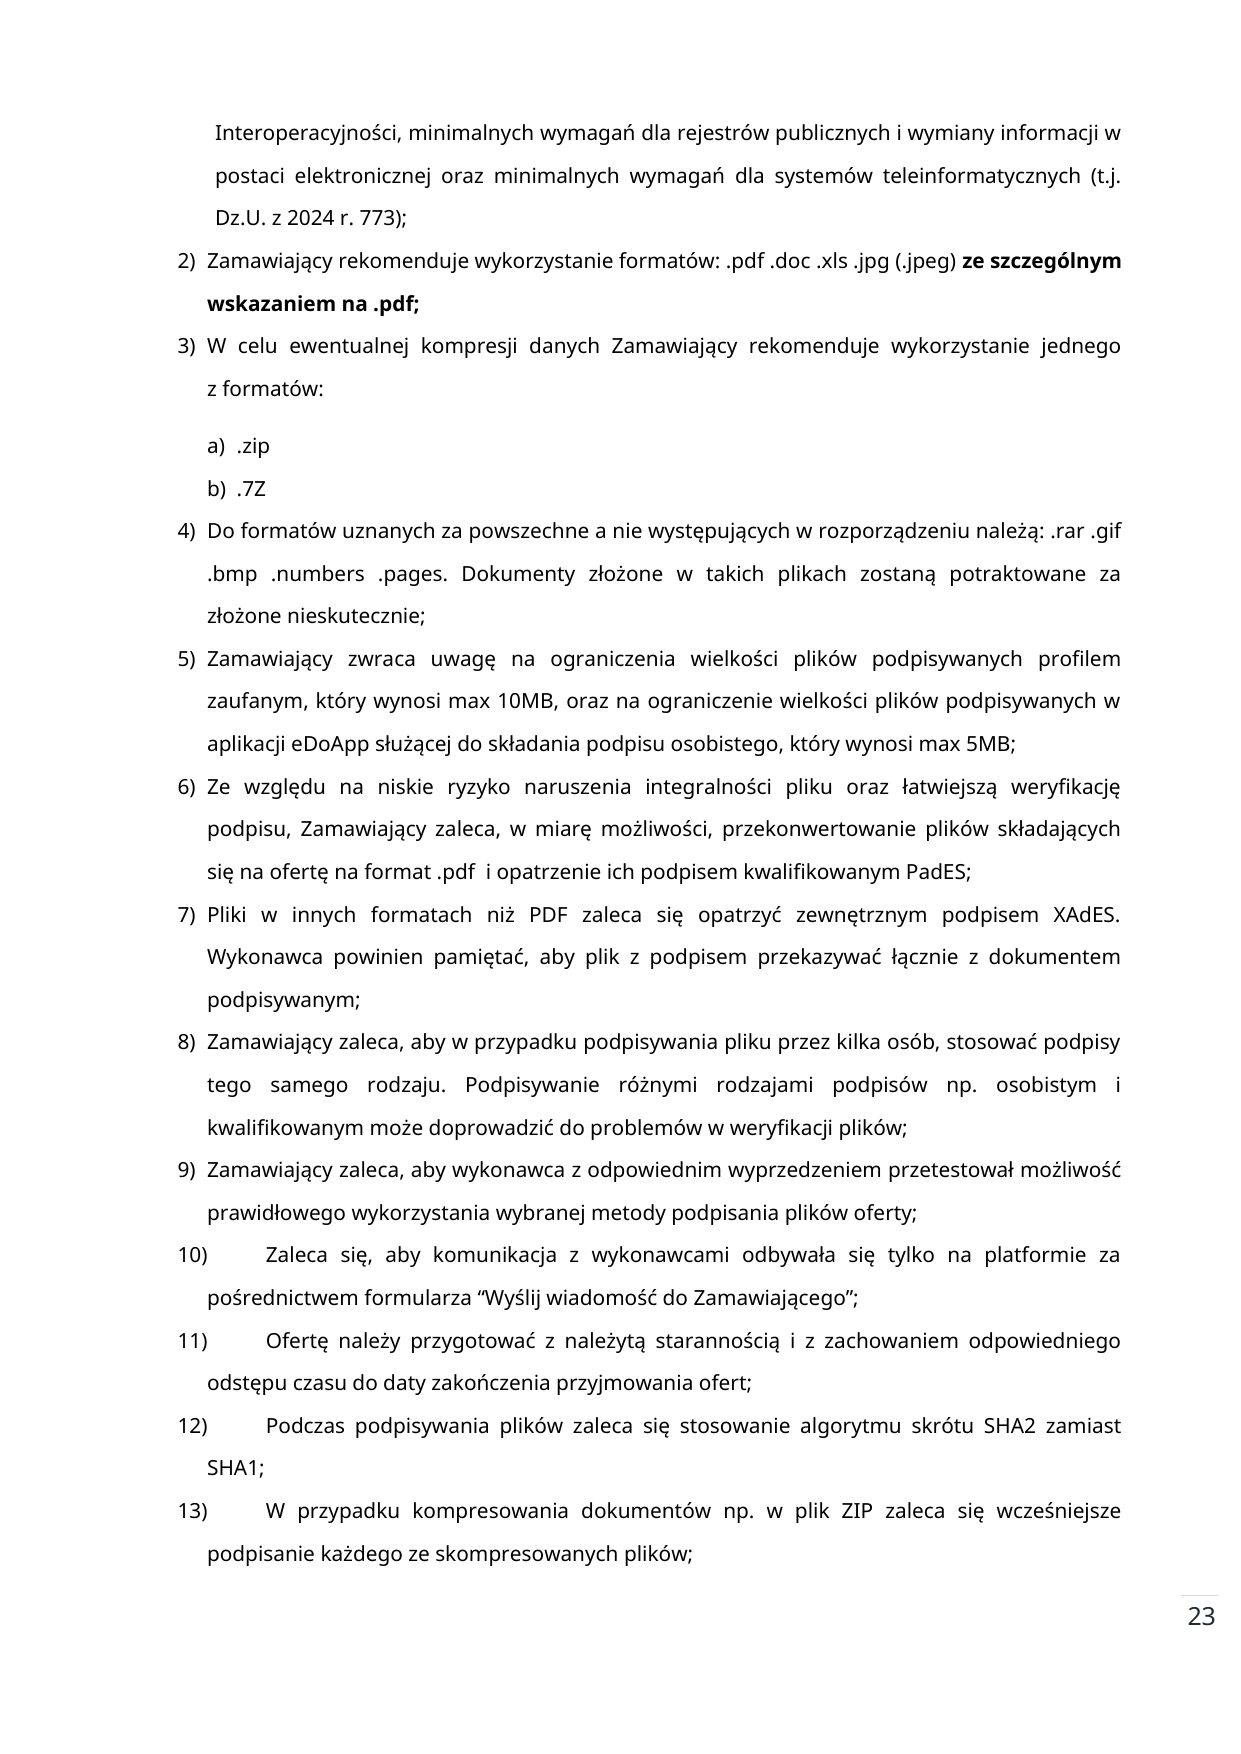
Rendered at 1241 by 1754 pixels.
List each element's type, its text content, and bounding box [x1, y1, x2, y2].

subtitle Zamawiający zaleca, aby w przypadku podpisywania pliku przez kilka osób, stosować podpisy tego samego rodzaju. Podpisywanie różnymi rodzajami podpisów np. osobistym i kwalifikowanym może doprowadzić do problemów w weryfikacji plików; [177, 1027, 1122, 1141]
subtitle Podczas podpisywania plików zaleca się stosowanie algorytmu skrótu SHA2 zamiast SHA1; [177, 1411, 1122, 1482]
subtitle .zip [207, 431, 1122, 459]
subtitle Do formatów uznanych za powszechne a nie występujących w rozporządzeniu należą: .rar .gif .bmp .numbers .pages. Dokumenty złożone w takich plikach zostaną potraktowane za złożone nieskutecznie; [177, 516, 1122, 630]
subtitle Zamawiający rekomenduje wykorzystanie formatów: .pdf .doc .xls .jpg (.jpeg) ze szczególnym wskazaniem na .pdf; [177, 246, 1122, 317]
subtitle Pliki w innych formatach niż PDF zaleca się opatrzyć zewnętrznym podpisem XAdES. Wykonawca powinien pamiętać, aby plik z podpisem przekazywać łącznie z dokumentem podpisywanym; [177, 900, 1122, 1013]
subtitle Zamawiający zwraca uwagę na ograniczenia wielkości plików podpisywanych profilem zaufanym, który wynosi max 10MB, oraz na ograniczenie wielkości plików podpisywanych w aplikacji eDoApp służącej do składania podpisu osobistego, który wynosi max 5MB; [177, 644, 1122, 758]
subtitle W przypadku kompresowania dokumentów np. w plik ZIP zaleca się wcześniejsze podpisanie każdego ze skompresowanych plików; [177, 1496, 1122, 1567]
subtitle Ofertę należy przygotować z należytą starannością i z zachowaniem odpowiedniego odstępu czasu do daty zakończenia przyjmowania ofert; [177, 1326, 1122, 1397]
subtitle W celu ewentualnej kompresji danych Zamawiający rekomenduje wykorzystanie jednego z formatów: [177, 331, 1122, 402]
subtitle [177, 118, 1122, 232]
subtitle Ze względu na niskie ryzyko naruszenia integralności pliku oraz łatwiejszą weryfikację podpisu, Zamawiający zaleca, w miarę możliwości, przekonwertowanie plików składających się na ofertę na format .pdf i opatrzenie ich podpisem kwalifikowanym PadES; [177, 772, 1122, 886]
subtitle Zamawiający zaleca, aby wykonawca z odpowiednim wyprzedzeniem przetestował możliwość prawidłowego wykorzystania wybranej metody podpisania plików oferty; [177, 1155, 1122, 1226]
subtitle Zaleca się, aby komunikacja z wykonawcami odbywała się tylko na platformie za pośrednictwem formularza “Wyślij wiadomość do Zamawiającego”; [177, 1241, 1122, 1312]
subtitle .7Z [207, 474, 1122, 502]
